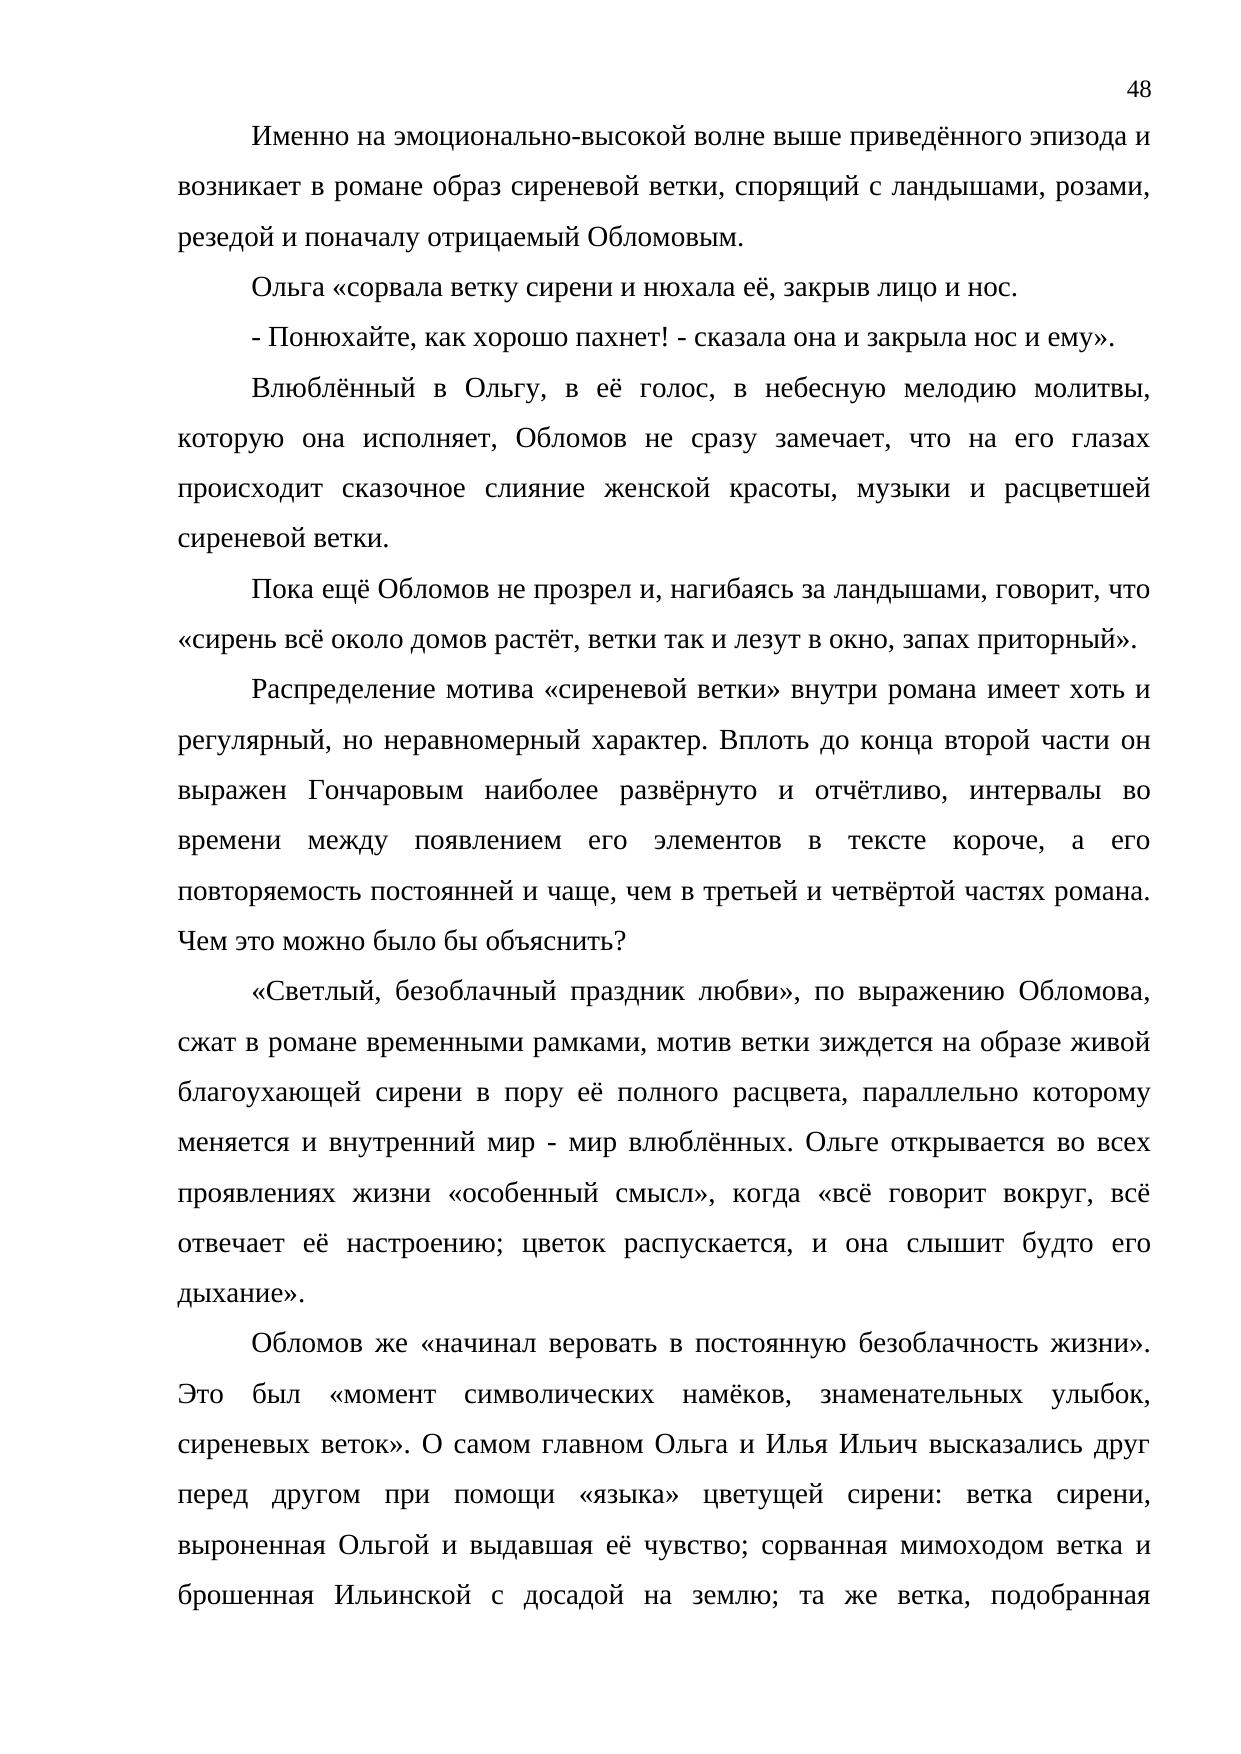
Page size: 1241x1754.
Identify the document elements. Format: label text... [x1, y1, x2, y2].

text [177, 1326, 1152, 1611]
text «Светлый, безоблачный праздник любви», по выражению Обломова, сжат в романе временными рамками, мотив ветки зиждется на образе живой благоухающей сирени в пору её полного расцвета, параллельно которому меняется и внутренний мир - мир влюблённых. Ольге открывается во всех проявлениях жизни «особенный смысл», когда «всё говорит вокруг, всё отвечает её настроению; цветок распускается, и она слышит будто его дыхание». [177, 973, 1152, 1309]
text Влюблённый в Ольгу, в её голос, в небесную мелодию молитвы, которую она исполняет, Обломов не сразу замечает, что на его глазах происходит сказочное слияние женской красоты, музыки и расцветшей сиреневой ветки. [177, 370, 1152, 554]
text Пока ещё Обломов не прозрел и, нагибаясь за ландышами, говорит, что «сирень всё около домов растёт, ветки так и лезут в окно, запах приторный». [177, 571, 1152, 655]
text Ольга «сорвала ветку сирени и нюхала её, закрыв лицо и нос. [177, 269, 1152, 303]
text - Понюхайте, как хорошо пахнет! - сказала она и закрыла нос и ему». [177, 319, 1152, 353]
text Именно на эмоционально-высокой волне выше приведённого эпизода и возникает в романе образ сиреневой ветки, спорящий с ландышами, розами, резедой и поначалу отрицаемый Обломовым. [177, 118, 1152, 252]
text Распределение мотива «сиреневой ветки» внутри романа имеет хоть и регулярный, но неравномерный характер. Вплоть до конца второй части он выражен Гончаровым наиболее развёрнуто и отчётливо, интервалы во времени между появлением его элементов в тексте короче, а его повторяемость постоянней и чаще, чем в третьей и четвёртой частях романа. Чем это можно было бы объяснить? [177, 672, 1152, 957]
